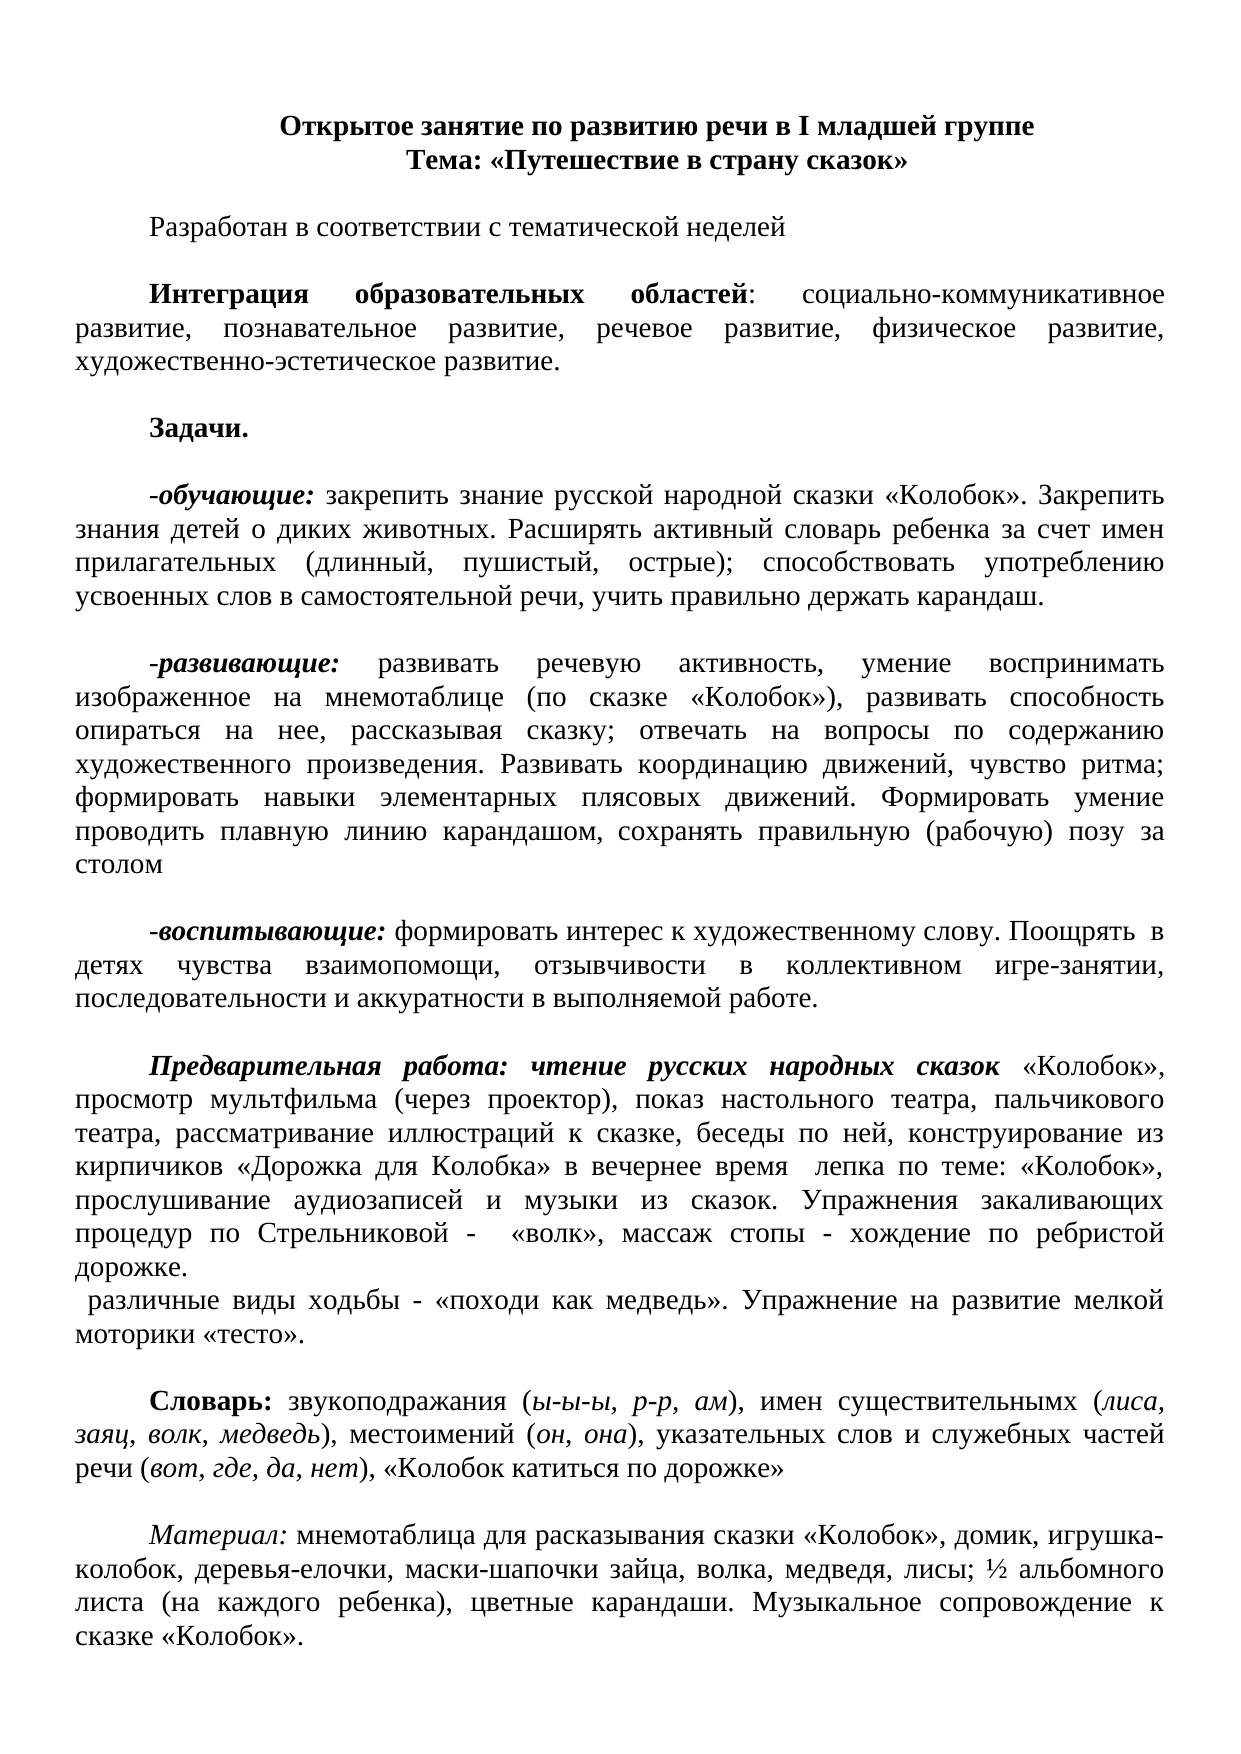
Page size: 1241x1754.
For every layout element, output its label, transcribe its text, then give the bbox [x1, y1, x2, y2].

text -воспитывающие: формировать интерес к художественному слову. Поощрять в детях чувства взаимопомощи, отзывчивости в коллективном игре-занятии, последовательности и аккуратности в выполняемой работе. [75, 913, 1165, 1014]
text Словарь: звукоподражания (ы-ы-ы, р-р, ам), имен существительнымх (лиса, заяц, волк, медведь), местоимений (он, она), указательных слов и служебных частей речи (вот, где, да, нет), «Колобок катиться по дорожке» [75, 1383, 1165, 1484]
text различные виды ходьбы - «походи как медведь». Упражнение на развитие мелкой моторики «тесто». [75, 1282, 1165, 1349]
text Открытое занятие по развитию речи в I младшей группе [75, 108, 1165, 142]
text Интеграция образовательных областей: социально-коммуникативное развитие, познавательное развитие, речевое развитие, физическое развитие, художественно-эстетическое развитие. [75, 276, 1165, 377]
text Разработан в соответствии с тематической неделей [75, 209, 1165, 243]
text Задачи. [75, 410, 1165, 444]
text -развивающие: развивать речевую активность, умение воспринимать изображенное на мнемотаблице (по сказке «Колобок»), развивать способность опираться на нее, рассказывая сказку; отвечать на вопросы по содержанию художественного произведения. Развивать координацию движений, чувство ритма; формировать навыки элементарных плясовых движений. Формировать умение проводить плавную линию карандашом, сохранять правильную (рабочую) позу за столом [75, 645, 1165, 880]
text Материал: мнемотаблица для расказывания сказки «Колобок», домик, игрушка-колобок, деревья-елочки, маски-шапочки зайца, волка, медведя, лисы; ½ альбомного листа (на каждого ребенка), цветные карандаши. Музыкальное сопровождение к сказке «Колобок». [75, 1517, 1165, 1651]
text Предварительная работа: чтение русских народных сказок «Колобок», просмотр мультфильма (через проектор), показ настольного театра, пальчикового театра, рассматривание иллюстраций к сказке, беседы по ней, конструирование из кирпичиков «Дорожка для Колобка» в вечернее время лепка по теме: «Колобок», прослушивание аудиозаписей и музыки из сказок. Упражнения закаливающих процедур по Стрельниковой - «волк», массаж стопы - хождение по ребристой дорожке. [75, 1048, 1165, 1282]
text Тема: «Путешествие в страну сказок» [75, 142, 1165, 176]
text -обучающие: закрепить знание русской народной сказки «Колобок». Закрепить знания детей о диких животных. Расширять активный словарь ребенка за счет имен прилагательных (длинный, пушистый, острые); способствовать употреблению усвоенных слов в самостоятельной речи, учить правильно держать карандаш. [75, 477, 1165, 612]
